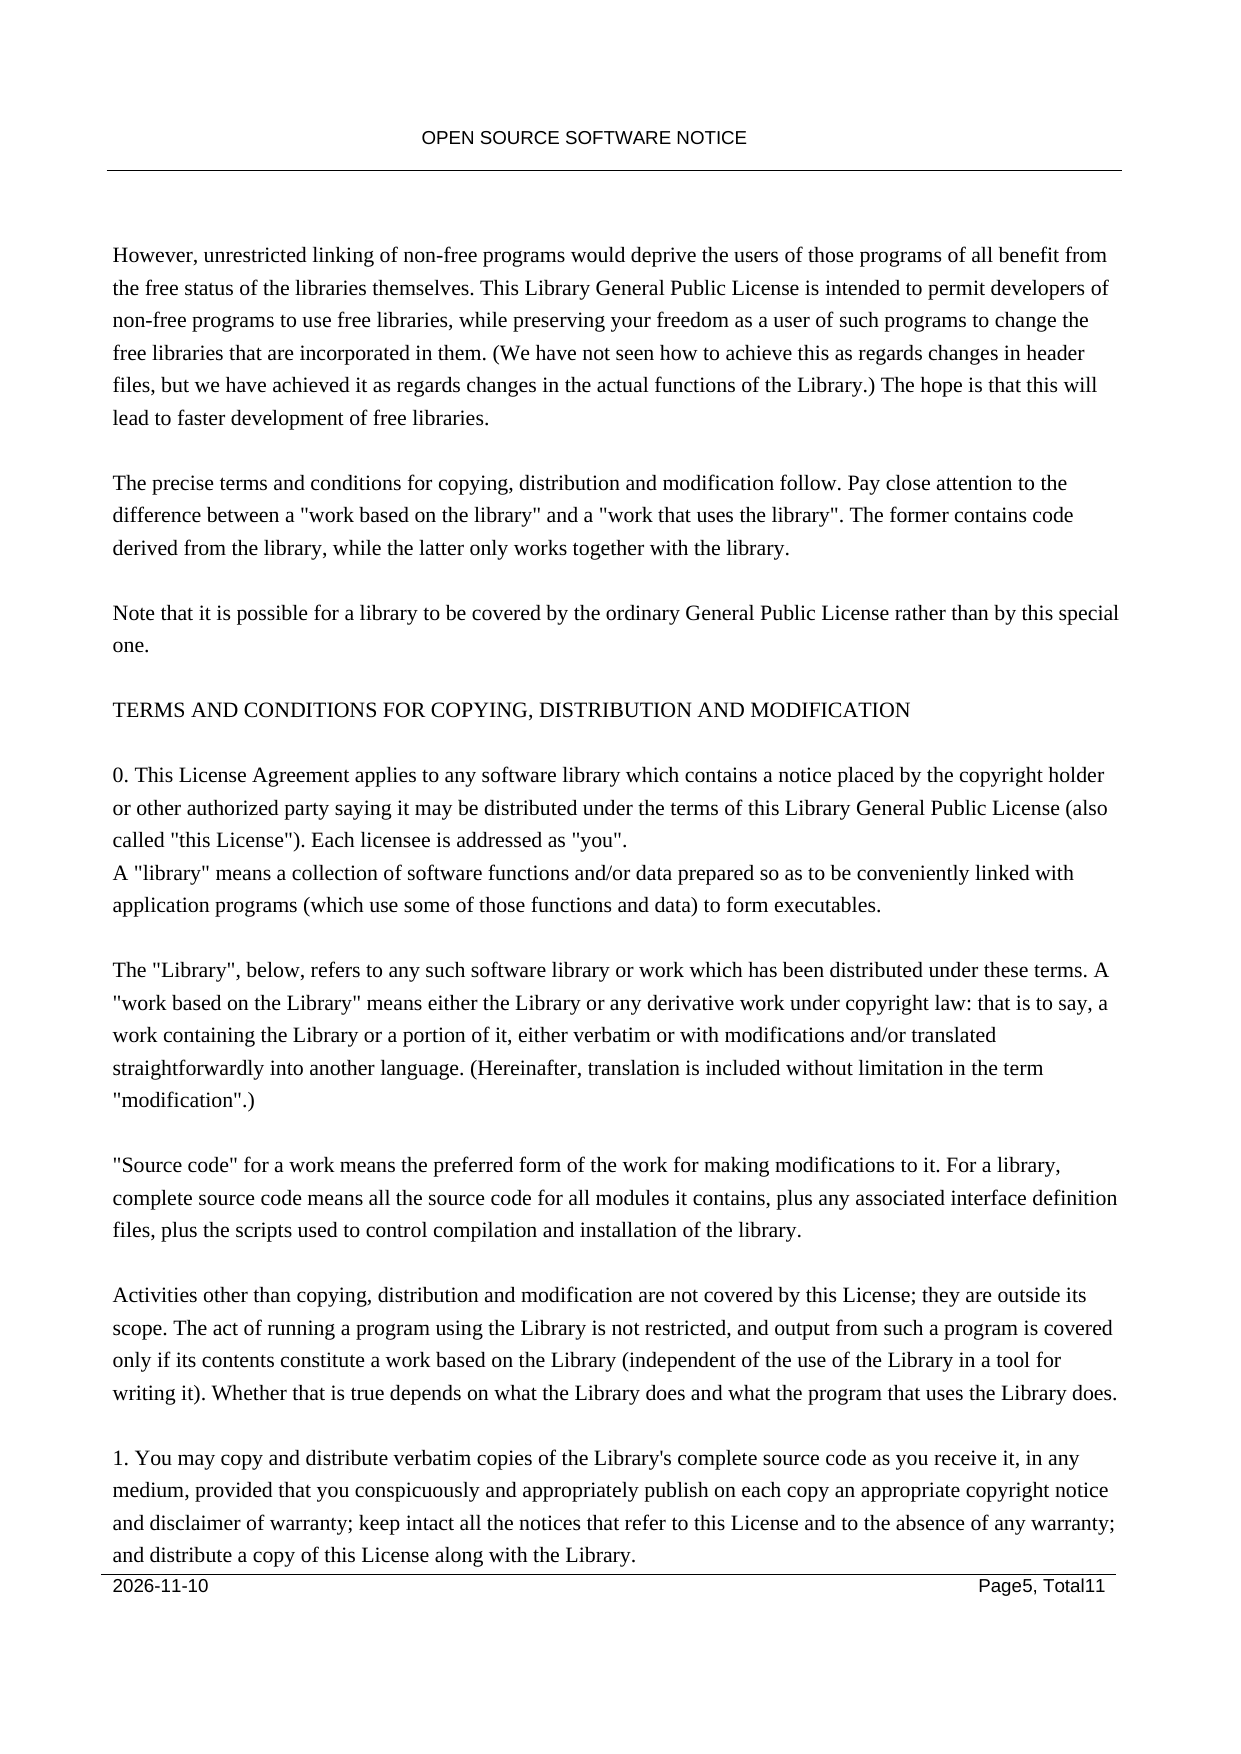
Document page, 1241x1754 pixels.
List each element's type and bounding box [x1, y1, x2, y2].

text [112, 206, 1128, 1571]
